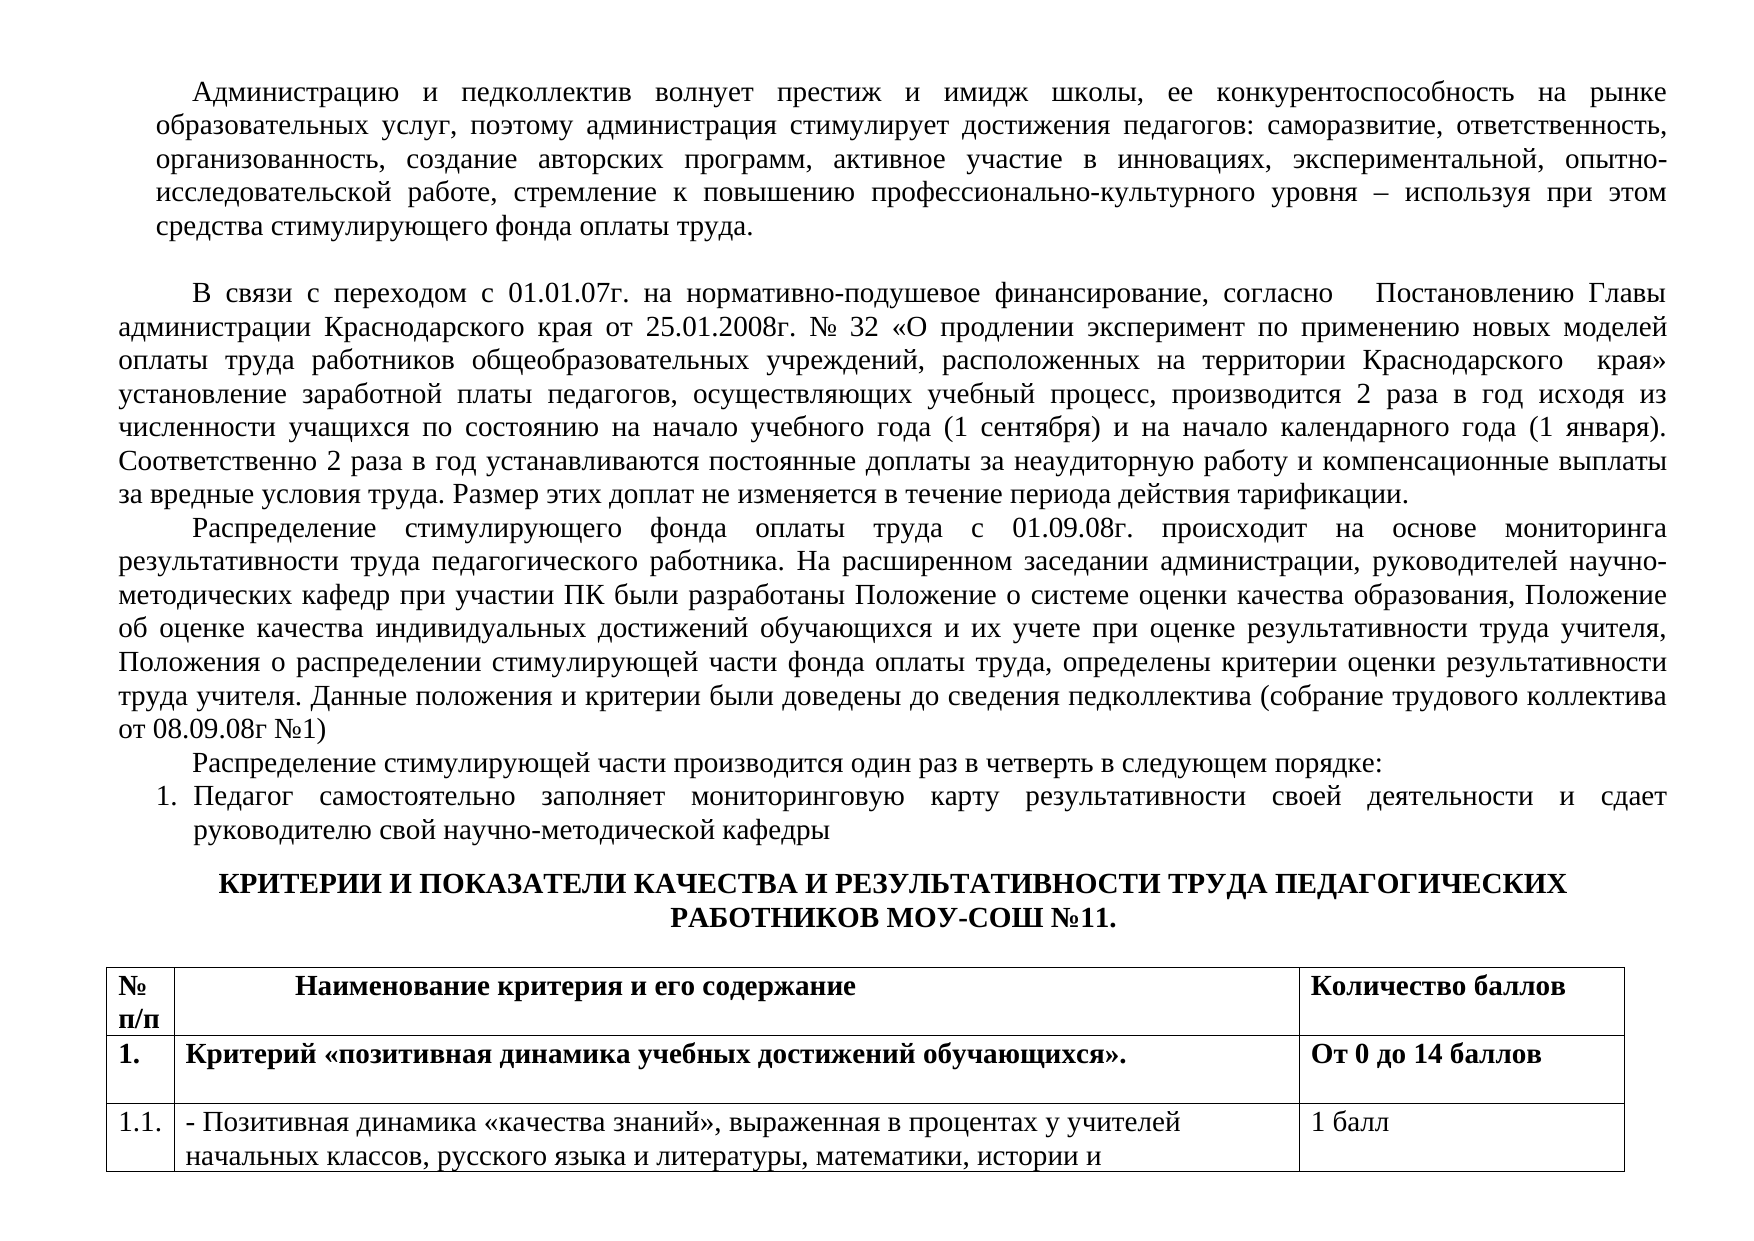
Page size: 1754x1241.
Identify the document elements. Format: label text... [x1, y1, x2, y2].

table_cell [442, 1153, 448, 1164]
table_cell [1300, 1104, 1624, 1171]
list Педагог самостоятельно заполняет мониторинговую карту результативности своей деятельности и сдает руководителю свой научно-методической кафедры [156, 778, 1668, 845]
text Распределение стимулирующего фонда оплаты труда с 01.09.08г. происходит на основе мониторинга результативности труда педагогического работника. На расширенном заседании администрации, руководителей научно-методических кафедр при участии ПК были разработаны Положение о системе оценки качества образования, Положение об оценке качества индивидуальных достижений обучающихся и их учете при оценке результативности труда учителя, Положения о распределении стимулирующей части фонда оплаты труда, определены критерии оценки результативности труда учителя. Данные положения и критерии были доведены до сведения педколлектива (собрание трудового коллектива от 08.09.08г №1) [118, 510, 1668, 745]
text В связи с переходом с 01.01.07г. на нормативно-подушевое финансирование, согласно Постановлению Главы администрации Краснодарского края от 25.01.2008г. № 32 «О продлении эксперимент по применению новых моделей оплаты труда работников общеобразовательных учреждений, расположенных на территории Краснодарского края» установление заработной платы педагогов, осуществляющих учебный процесс, производится 2 раза в год исходя из численности учащихся по состоянию на начало учебного года (1 сентября) и на начало календарного года (1 января). Соответственно 2 раза в год устанавливаются постоянные доплаты за неаудиторную работу и компенсационные выплаты за вредные условия труда. Размер этих доплат не изменяется в течение периода действия тарификации. [118, 275, 1668, 510]
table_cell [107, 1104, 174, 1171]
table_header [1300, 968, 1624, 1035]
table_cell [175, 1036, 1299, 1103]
text Распределение стимулирующей части производится один раз в четверть в следующем порядке: [118, 745, 1668, 778]
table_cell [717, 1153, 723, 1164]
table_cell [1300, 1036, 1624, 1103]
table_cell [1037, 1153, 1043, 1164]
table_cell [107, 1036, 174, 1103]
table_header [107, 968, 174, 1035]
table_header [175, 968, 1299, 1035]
text КРИТЕРИИ И ПОКАЗАТЕЛИ КАЧЕСТВА И РЕЗУЛЬТАТИВНОСТИ ТРУДА ПЕДАГОГИЧЕСКИХ РАБОТНИКОВ МОУ-СОШ №11. [118, 866, 1668, 933]
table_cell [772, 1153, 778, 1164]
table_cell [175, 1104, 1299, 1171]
text Администрацию и педколлектив волнует престиж и имидж школы, ее конкурентоспособность на рынке образовательных услуг, поэтому администрация стимулирует достижения педагогов: саморазвитие, ответственность, организованность, создание авторских программ, активное участие в инновациях, экспериментальной, опытно-исследовательской работе, стремление к повышению профессионально-культурного уровня – используя при этом средства стимулирующего фонда оплаты труда. [156, 74, 1668, 242]
